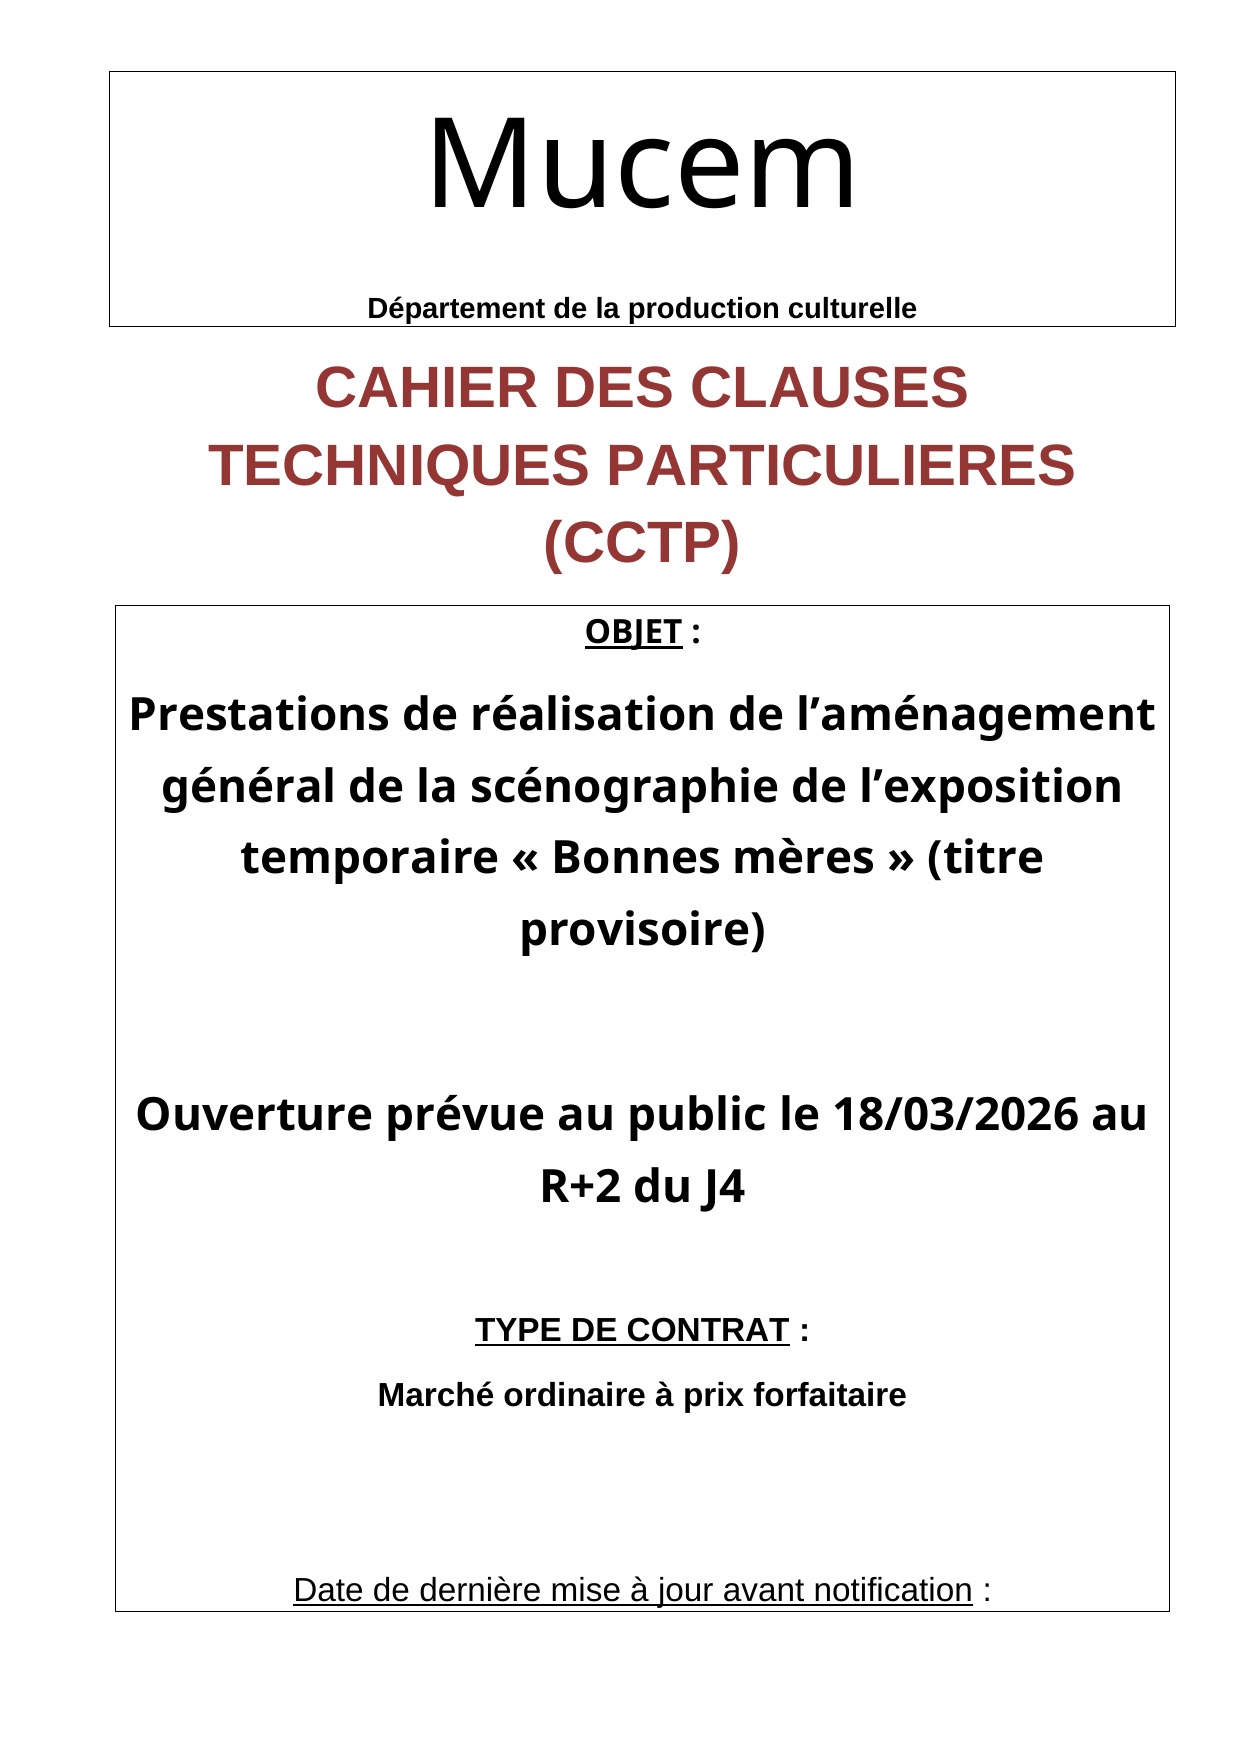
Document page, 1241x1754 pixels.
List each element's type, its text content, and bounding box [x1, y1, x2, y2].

text TYPE DE CONTRAT : [116, 1307, 1169, 1349]
text Mucem [110, 72, 1175, 244]
text CAHIER DES CLAUSES TECHNIQUES PARTICULIERES (CCTP) [118, 353, 1167, 574]
text Marché ordinaire à prix forfaitaire [116, 1372, 1169, 1414]
text Ouverture prévue au public le 18/03/2026 au R+2 du J4 [116, 1078, 1169, 1215]
text Prestations de réalisation de l’aménagement général de la scénographie de l’exposition temporaire « Bonnes mères » (titre provisoire) [116, 678, 1169, 959]
text Date de dernière mise à jour avant notification : [116, 1567, 1169, 1611]
text OBJET : [116, 606, 1169, 654]
text Département de la production culturelle [110, 287, 1175, 326]
